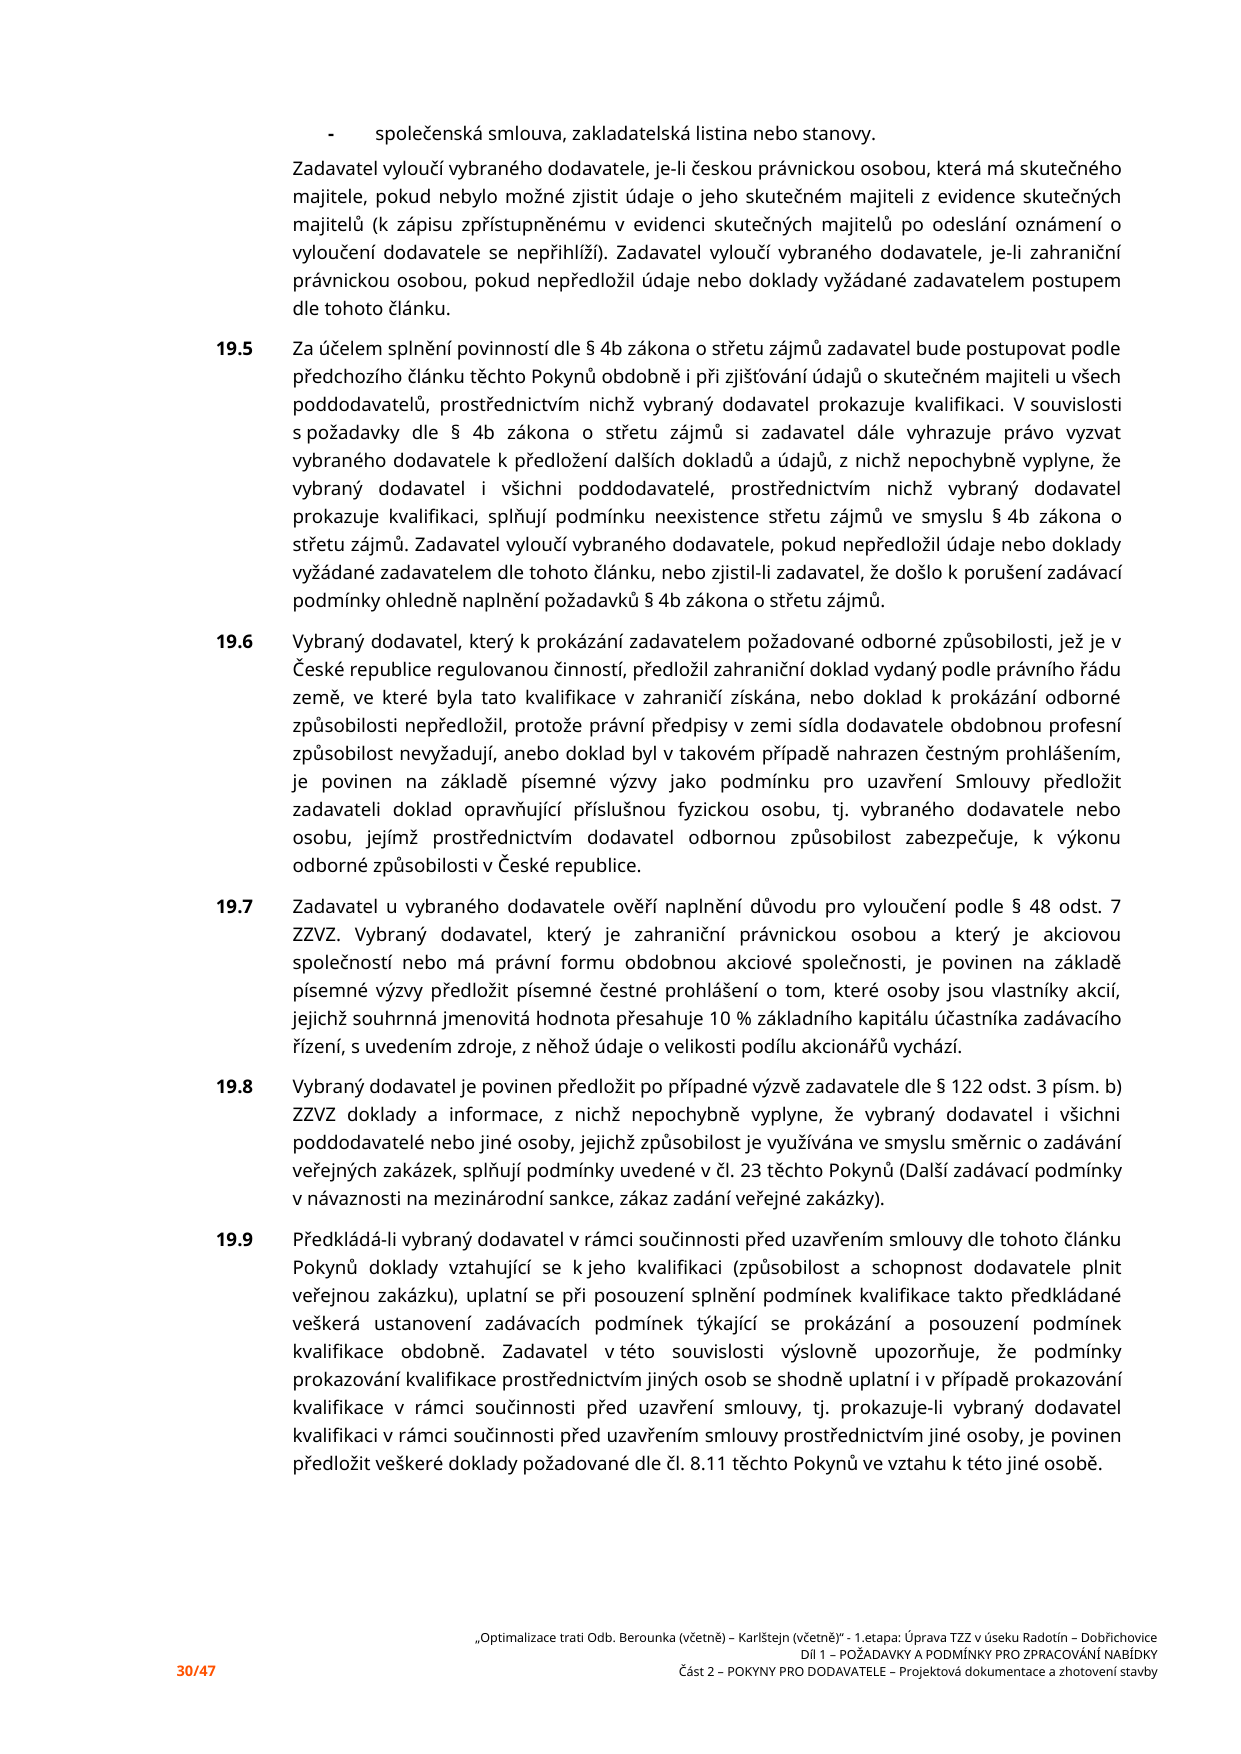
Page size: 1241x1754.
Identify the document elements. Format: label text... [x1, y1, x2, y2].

text Zadavatel u vybraného dodavatele ověří naplnění důvodu pro vyloučení podle § 48 odst. 7 ZZVZ. Vybraný dodavatel, který je zahraniční právnickou osobou a který je akciovou společností nebo má právní formu obdobnou akciové společnosti, je povinen na základě písemné výzvy předložit písemné čestné prohlášení o tom, které osoby jsou vlastníky akcií, jejichž souhrnná jmenovitá hodnota přesahuje 10 % základního kapitálu účastníka zadávacího řízení, s uvedením zdroje, z něhož údaje o velikosti podílu akcionářů vychází. [216, 893, 1122, 1058]
text společenská smlouva, zakladatelská listina nebo stanovy. [328, 121, 1122, 146]
text Předkládá-li vybraný dodavatel v rámci součinnosti před uzavřením smlouvy dle tohoto článku Pokynů doklady vztahující se k jeho kvalifikaci (způsobilost a schopnost dodavatele plnit veřejnou zakázku), uplatní se při posouzení splnění podmínek kvalifikace takto předkládané veškerá ustanovení zadávacích podmínek týkající se prokázání a posouzení podmínek kvalifikace obdobně. Zadavatel v této souvislosti výslovně upozorňuje, že podmínky prokazování kvalifikace prostřednictvím jiných osob se shodně uplatní i v případě prokazování kvalifikace v rámci součinnosti před uzavření smlouvy, tj. prokazuje-li vybraný dodavatel kvalifikaci v rámci součinnosti před uzavřením smlouvy prostřednictvím jiné osoby, je povinen předložit veškeré doklady požadované dle čl. 8.11 těchto Pokynů ve vztahu k této jiné osobě. [216, 1226, 1122, 1476]
text Vybraný dodavatel je povinen předložit po případné výzvě zadavatele dle § 122 odst. 3 písm. b) ZZVZ doklady a informace, z nichž nepochybně vyplyne, že vybraný dodavatel i všichni poddodavatelé nebo jiné osoby, jejichž způsobilost je využívána ve smyslu směrnic o zadávání veřejných zakázek, splňují podmínky uvedené v čl. 23 těchto Pokynů (Další zadávací podmínky v návaznosti na mezinárodní sankce, zákaz zadání veřejné zakázky). [216, 1073, 1122, 1211]
text Vybraný dodavatel, který k prokázání zadavatelem požadované odborné způsobilosti, jež je v České republice regulovanou činností, předložil zahraniční doklad vydaný podle právního řádu země, ve které byla tato kvalifikace v zahraničí získána, nebo doklad k prokázání odborné způsobilosti nepředložil, protože právní předpisy v zemi sídla dodavatele obdobnou profesní způsobilost nevyžadují, anebo doklad byl v takovém případě nahrazen čestným prohlášením, je povinen na základě písemné výzvy jako podmínku pro uzavření Smlouvy předložit zadavateli doklad opravňující příslušnou fyzickou osobu, tj. vybraného dodavatele nebo osobu, jejímž prostřednictvím dodavatel odbornou způsobilost zabezpečuje, k výkonu odborné způsobilosti v České republice. [216, 628, 1122, 878]
list Zadavatel vyloučí vybraného dodavatele, je-li českou právnickou osobou, která má skutečného majitele, pokud nebylo možné zjistit údaje o jeho skutečném majiteli z evidence skutečných majitelů (k zápisu zpřístupněnému v evidenci skutečných majitelů po odeslání oznámení o vyloučení dodavatele se nepřihlíží). Zadavatel vyloučí vybraného dodavatele, je-li zahraniční právnickou osobou, pokud nepředložil údaje nebo doklady vyžádané zadavatelem postupem dle tohoto článku. [292, 155, 1122, 321]
text Za účelem splnění povinností dle § 4b zákona o střetu zájmů zadavatel bude postupovat podle předchozího článku těchto Pokynů obdobně i při zjišťování údajů o skutečném majiteli u všech poddodavatelů, prostřednictvím nichž vybraný dodavatel prokazuje kvalifikaci. V souvislosti s požadavky dle § 4b zákona o střetu zájmů si zadavatel dále vyhrazuje právo vyzvat vybraného dodavatele k předložení dalších dokladů a údajů, z nichž nepochybně vyplyne, že vybraný dodavatel i všichni poddodavatelé, prostřednictvím nichž vybraný dodavatel prokazuje kvalifikaci, splňují podmínku neexistence střetu zájmů ve smyslu § 4b zákona o střetu zájmů. Zadavatel vyloučí vybraného dodavatele, pokud nepředložil údaje nebo doklady vyžádané zadavatelem dle tohoto článku, nebo zjistil-li zadavatel, že došlo k porušení zadávací podmínky ohledně naplnění požadavků § 4b zákona o střetu zájmů. [216, 336, 1122, 613]
